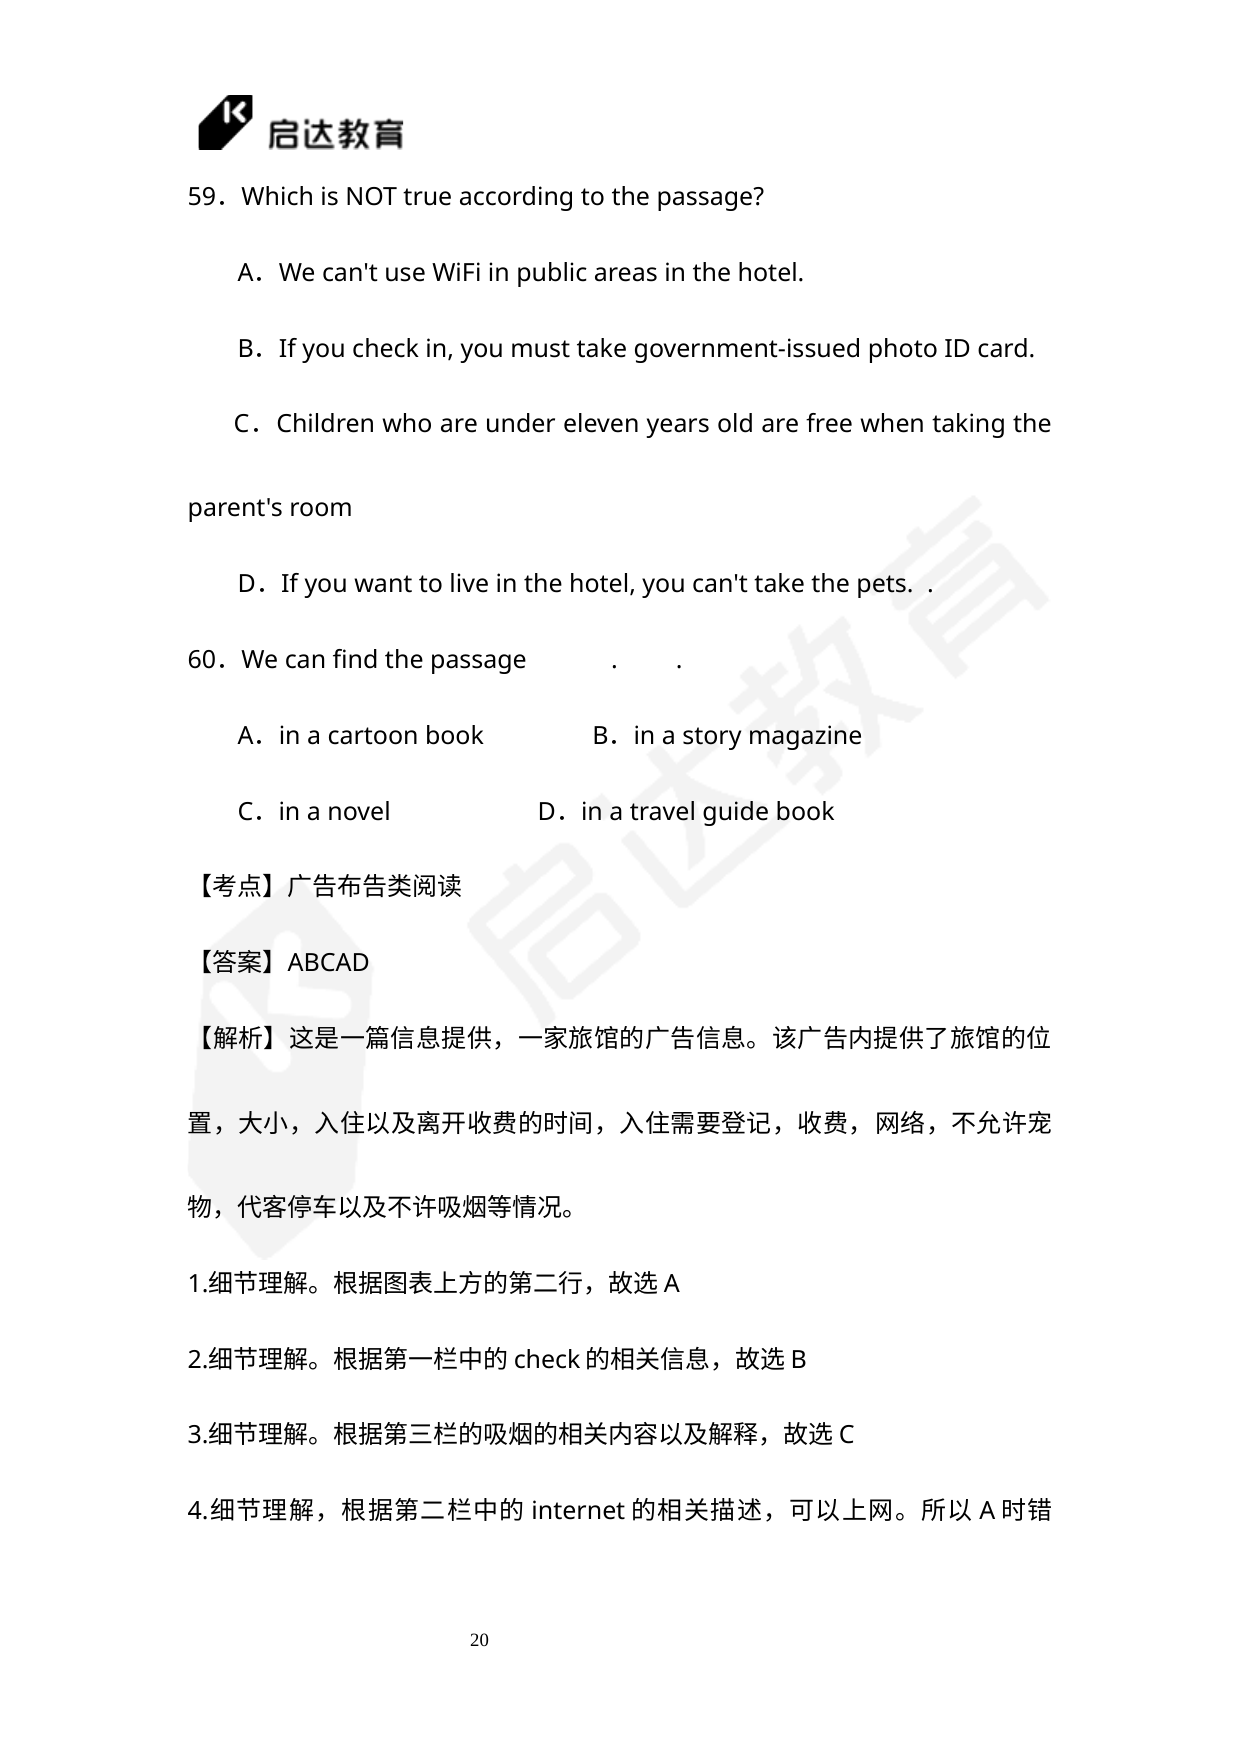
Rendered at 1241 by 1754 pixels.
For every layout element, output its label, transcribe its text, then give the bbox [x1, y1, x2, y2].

text 59．Which is NOT true according to the passage? [187, 162, 1053, 227]
text 【考点】广告布告类阅读 [187, 852, 1053, 917]
text 3.细节理解。根据第三栏的吸烟的相关内容以及解释，故选C [187, 1401, 1053, 1466]
text A．We can't use WiFi in public areas in the hotel. [187, 238, 1053, 303]
text C．in a novel D．in a travel guide book [187, 777, 1053, 842]
text D．If you want to live in the hotel, you can't take the pets. . [187, 549, 1053, 614]
text 【解析】这是一篇信息提供，一家旅馆的广告信息。该广告内提供了旅馆的位置，大小，入住以及离开收费的时间，入住需要登记，收费，网络，不允许宠物，代客停车以及不许吸烟等情况。 [187, 1004, 1053, 1238]
text 2.细节理解。根据第一栏中的check的相关信息，故选B [187, 1325, 1053, 1390]
text B．If you check in, you must take government-issued photo ID card. [187, 314, 1053, 379]
text 1.细节理解。根据图表上方的第二行，故选A [187, 1249, 1053, 1314]
text C．Children who are under eleven years old are free when taking the parent's room [187, 389, 1053, 539]
picture [198, 95, 404, 150]
text 60．We can find the passage . . [187, 625, 1053, 690]
text 4.细节理解，根据第二栏中的internet的相关描述，可以上网。所以A时错的，故选A [187, 1476, 1053, 1541]
text A．in a cartoon book B．in a story magazine [187, 701, 1053, 766]
text 【答案】ABCAD [187, 928, 1053, 993]
